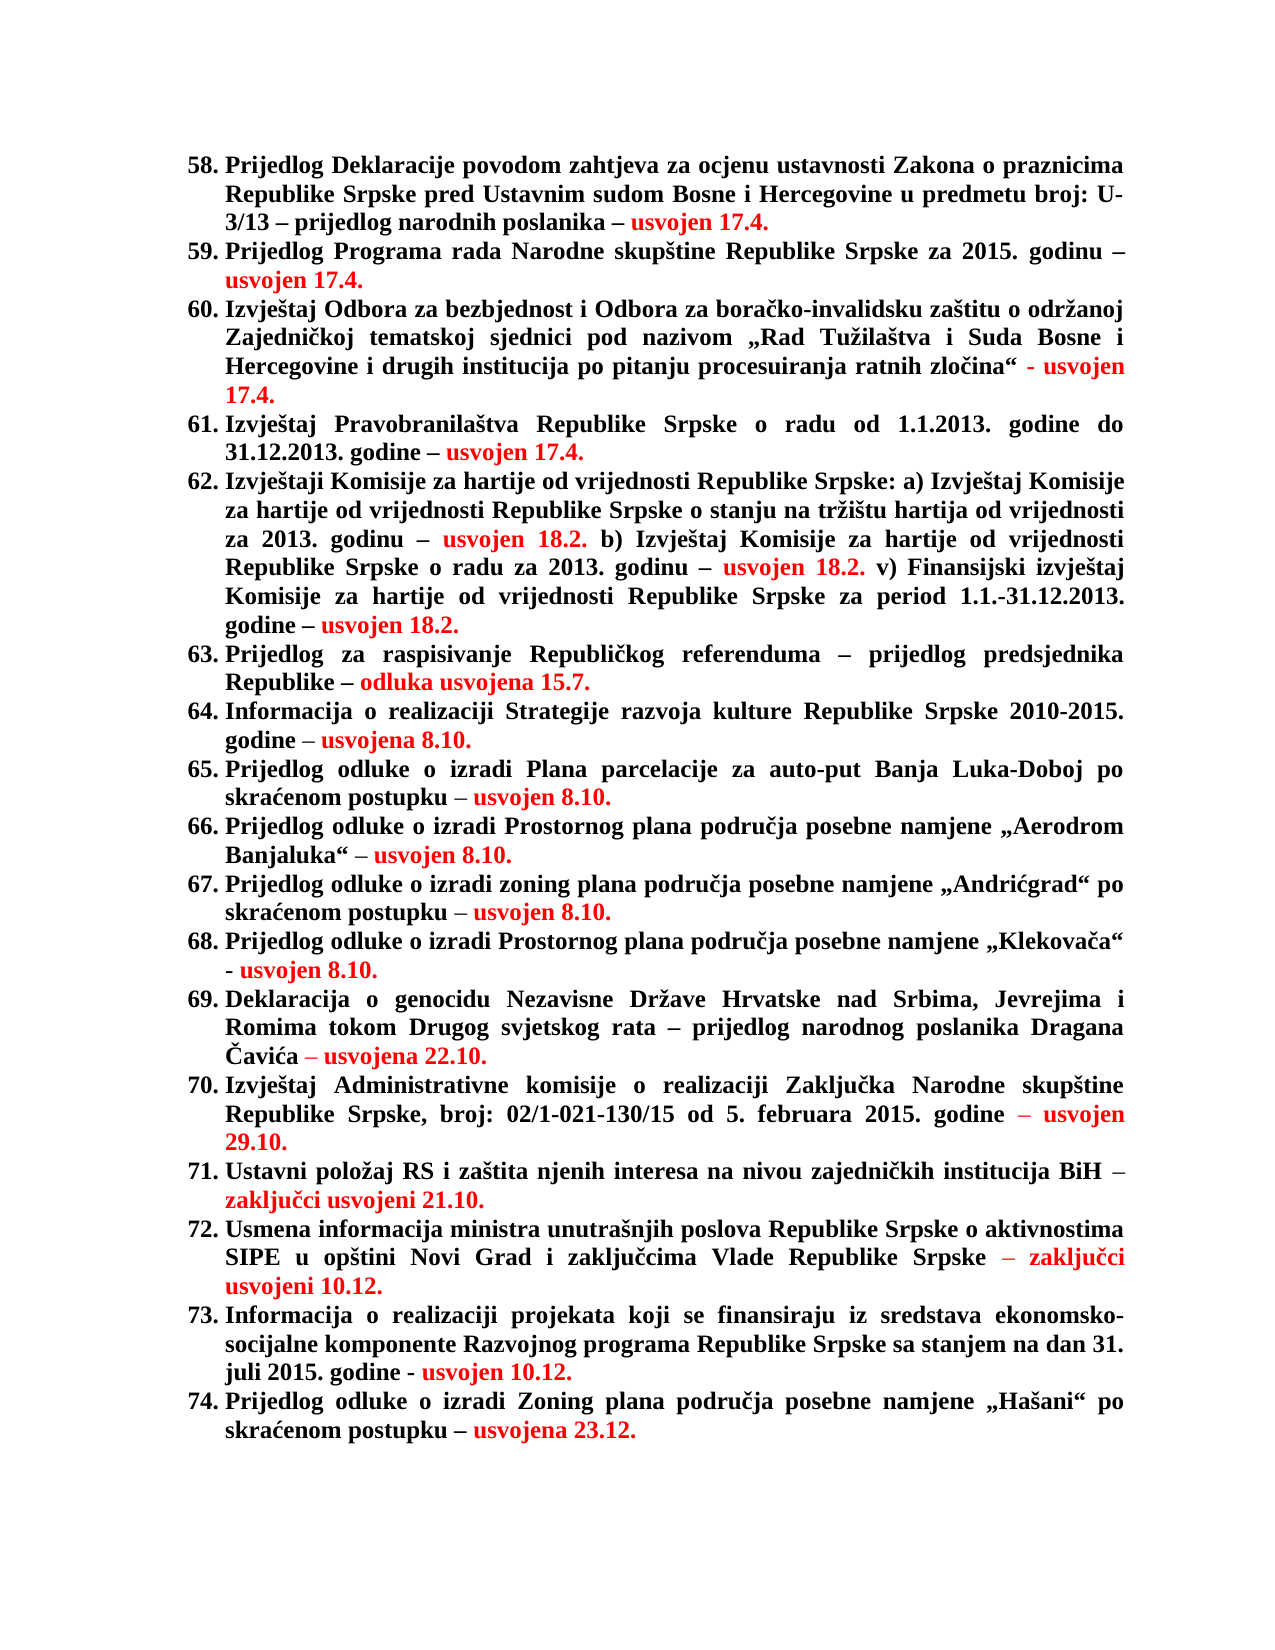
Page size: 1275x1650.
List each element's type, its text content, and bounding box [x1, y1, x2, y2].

list Prijedlog za raspisivanje Republičkog referenduma – prijedlog predsjednika Republike – odluka usvojena 15.7. [187, 639, 1125, 696]
list Informacija o realizaciji Strategije razvoja kulture Republike Srpske 2010-2015. godine – usvojena 8.10. [187, 696, 1125, 754]
list Usmena informacija ministra unutrašnjih poslova Republike Srpske o aktivnostima SIPE u opštini Novi Grad i zaključcima Vlade Republike Srpske – zaključci usvojeni 10.12. [187, 1214, 1125, 1300]
list Izvještaji Komisije za hartije od vrijednosti Republike Srpske: a) Izvještaj Komisije za hartije od vrijednosti Republike Srpske o stanju na tržištu hartija od vrijednosti za 2013. godinu – usvojen 18.2. b) Izvještaj Komisije za hartije od vrijednosti Republike Srpske o radu za 2013. godinu – usvojen 18.2. v) Finansijski izvještaj Komisije za hartije od vrijednosti Republike Srpske za period 1.1.-31.12.2013. godine – usvojen 18.2. [187, 466, 1125, 639]
list Prijedlog odluke o izradi Plana parcelacije za auto-put Banja Luka-Doboj po skraćenom postupku – usvojen 8.10. [187, 754, 1125, 811]
list Prijedlog odluke o izradi Zoning plana područja posebne namjene „Hašani“ po skraćenom postupku – usvojena 23.12. [187, 1386, 1125, 1444]
list Prijedlog Programa rada Narodne skupštine Republike Srpske za 2015. godinu – usvojen 17.4. [187, 236, 1125, 294]
list Prijedlog odluke o izradi Prostornog plana područja posebne namjene „Klekovača“ - usvojen 8.10. [187, 926, 1125, 984]
list Deklaracija o genocidu Nezavisne Države Hrvatske nad Srbima, Jevrejima i Romima tokom Drugog svjetskog rata – prijedlog narodnog poslanika Dragana Čavića – usvojena 22.10. [187, 984, 1125, 1070]
list Prijedlog odluke o izradi Prostornog plana područja posebne namjene „Aerodrom Banjaluka“ – usvojen 8.10. [187, 811, 1125, 869]
list Izvještaj Pravobranilaštva Republike Srpske o radu od 1.1.2013. godine do 31.12.2013. godine – usvojen 17.4. [187, 409, 1125, 466]
list Izvještaj Odbora za bezbjednost i Odbora za boračko-invalidsku zaštitu o održanoj Zajedničkoj tematskoj sjednici pod nazivom „Rad Tužilaštva i Suda Bosne i Hercegovine i drugih institucija po pitanju procesuiranja ratnih zločina“ - usvojen 17.4. [187, 294, 1125, 409]
list Prijedlog Deklaracije povodom zahtjeva za ocjenu ustavnosti Zakona o praznicima Republike Srpske pred Ustavnim sudom Bosne i Hercegovine u predmetu broj: U-3/13 – prijedlog narodnih poslanika – usvojen 17.4. [187, 150, 1125, 236]
list Ustavni položaj RS i zaštita njenih interesa na nivou zajedničkih institucija BiH – zaključci usvojeni 21.10. [187, 1156, 1125, 1214]
list Izvještaj Administrativne komisije o realizaciji Zaključka Narodne skupštine Republike Srpske, broj: 02/1-021-130/15 od 5. februara 2015. godine – usvojen 29.10. [187, 1070, 1125, 1156]
list Informacija o realizaciji projekata koji se finansiraju iz sredstava ekonomsko-socijalne komponente Razvojnog programa Republike Srpske sa stanjem na dan 31. juli 2015. godine - usvojen 10.12. [187, 1300, 1125, 1386]
list Prijedlog odluke o izradi zoning plana područja posebne namjene „Andrićgrad“ po skraćenom postupku – usvojen 8.10. [187, 869, 1125, 926]
